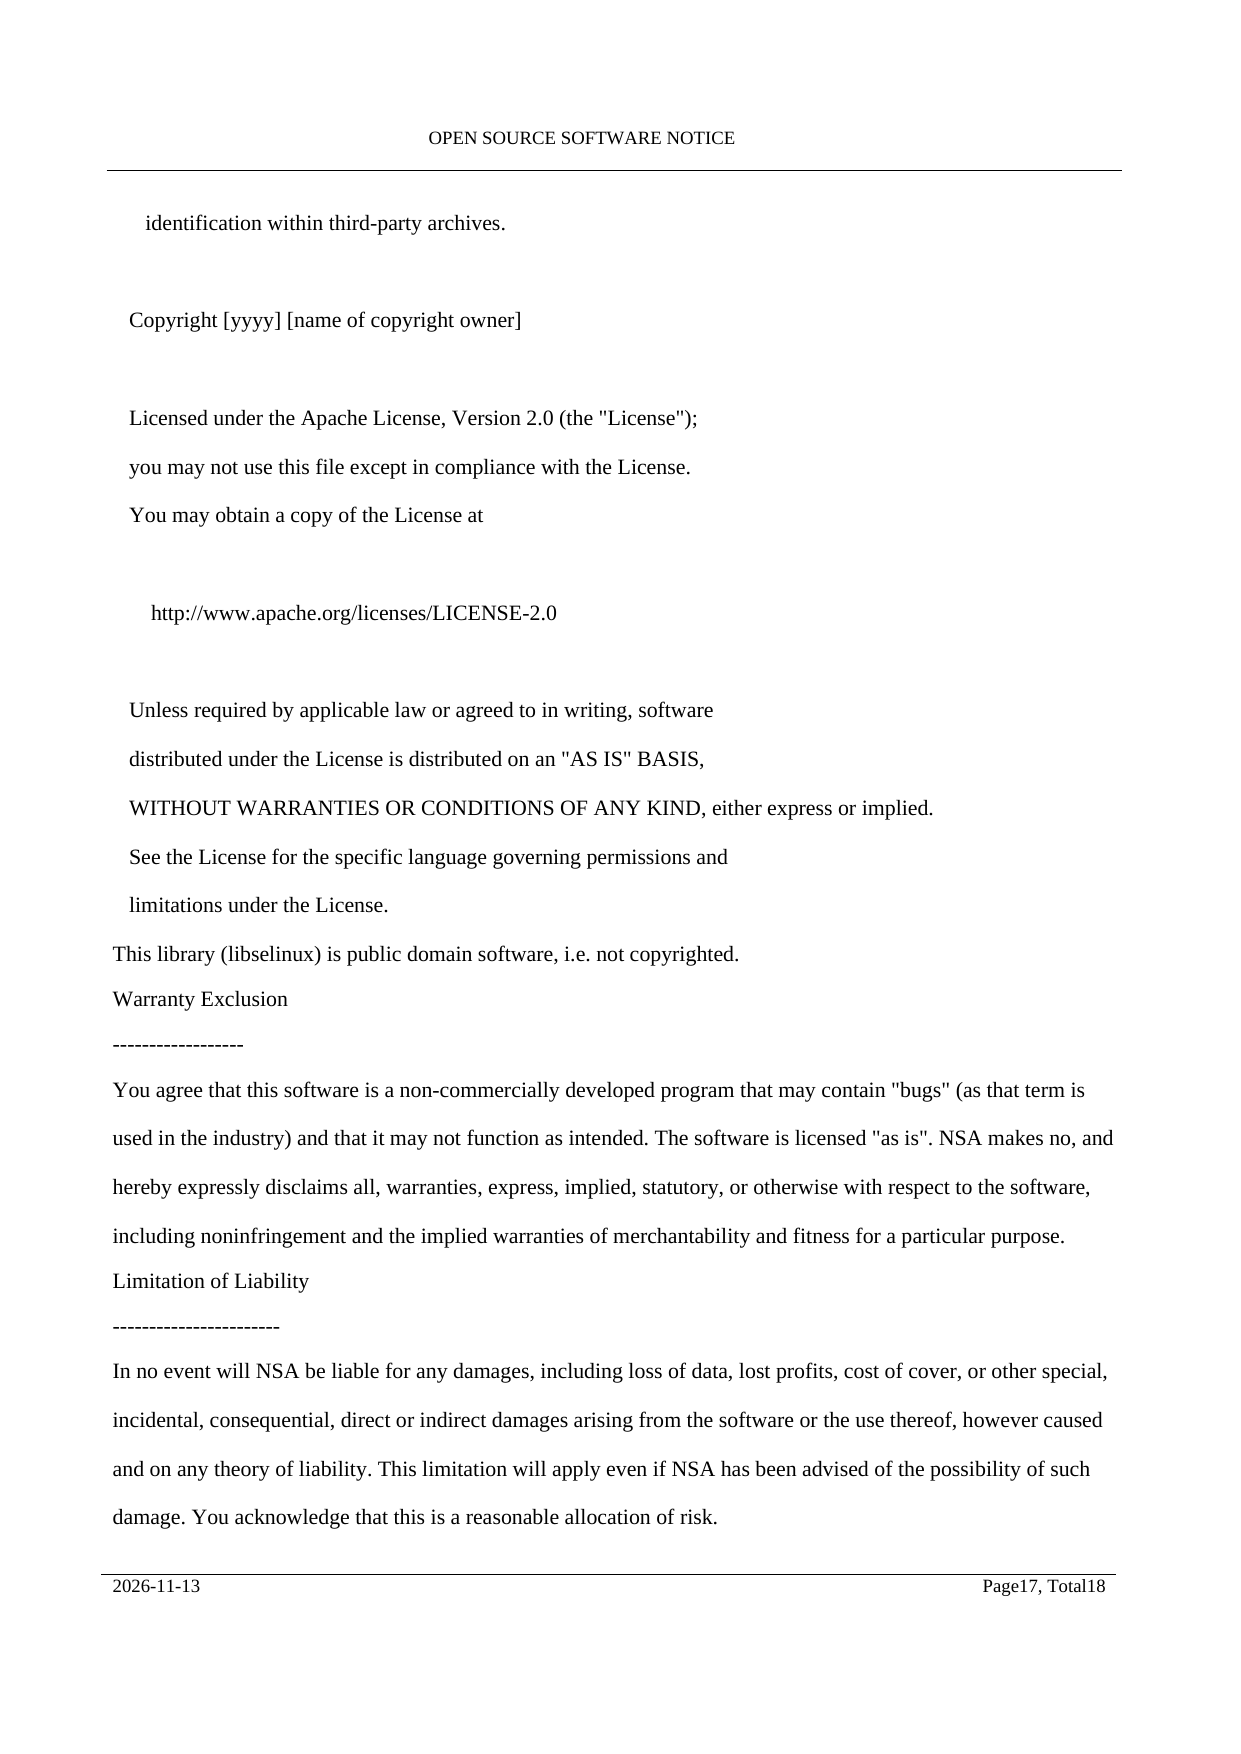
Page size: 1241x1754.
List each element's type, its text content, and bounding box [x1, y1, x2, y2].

text You agree that this software is a non-commercially developed program that may contain "bugs" (as that term is used in the industry) and that it may not function as intended. The software is licensed "as is". NSA makes no, and hereby expressly disclaims all, warranties, express, implied, statutory, or otherwise with respect to the software, including noninfringement and the implied warranties of merchantability and fitness for a particular purpose. [112, 1073, 1128, 1252]
text ----------------------- [112, 1309, 1128, 1342]
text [112, 206, 1128, 970]
text In no event will NSA be liable for any damages, including loss of data, lost profits, cost of cover, or other special, incidental, consequential, direct or indirect damages arising from the software or the use thereof, however caused and on any theory of liability. This limitation will apply even if NSA has been advised of the possibility of such damage. You acknowledge that this is a reasonable allocation of risk. [112, 1354, 1128, 1533]
text Limitation of Liability [112, 1264, 1128, 1297]
text Warranty Exclusion [112, 983, 1128, 1015]
text ------------------ [112, 1028, 1128, 1060]
